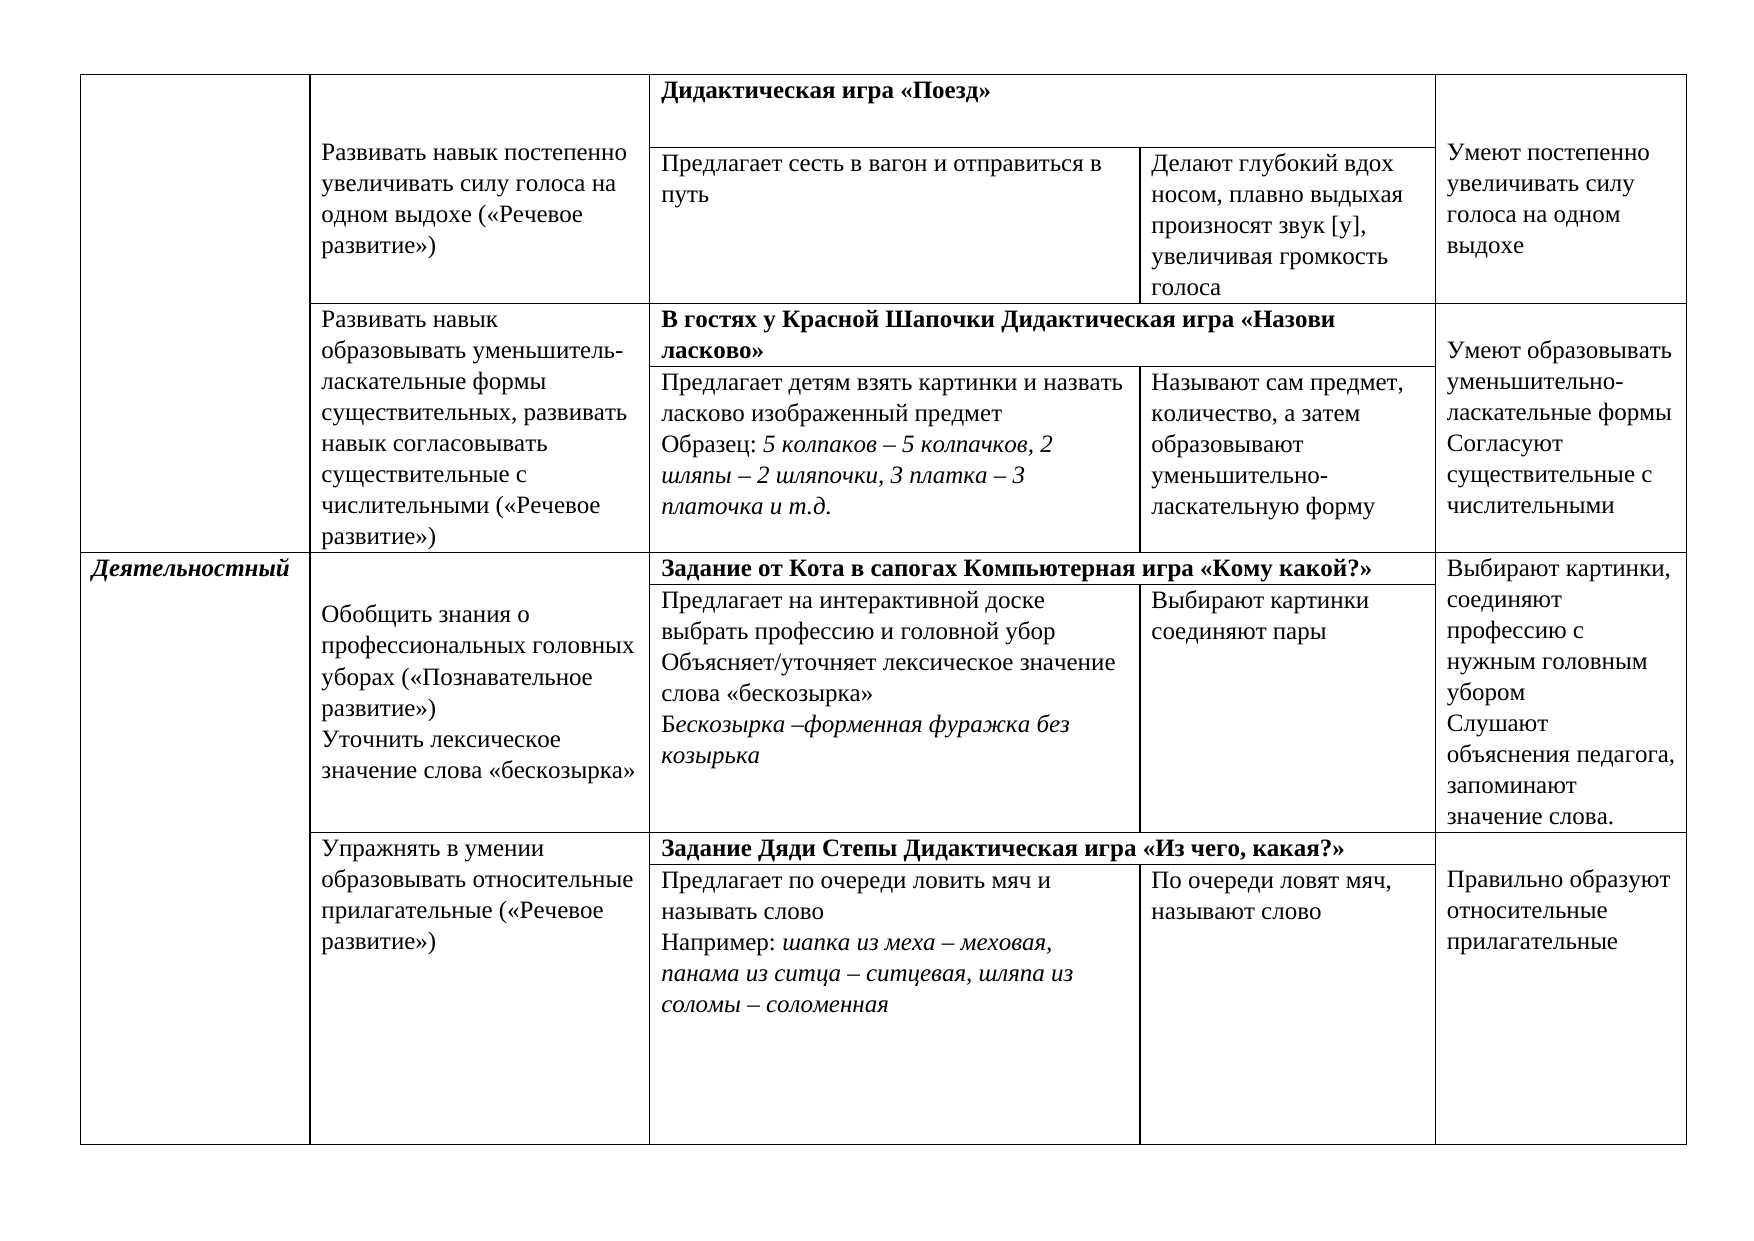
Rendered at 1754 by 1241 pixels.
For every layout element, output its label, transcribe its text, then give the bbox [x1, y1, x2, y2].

table_cell Выбирают картинки, соединяют профессию с нужным головным убором Слушают объяснения педагога, запоминают значение слова. [1436, 553, 1686, 832]
table_cell Задание от Кота в сапогах Компьютерная игра «Кому какой?» [650, 553, 1435, 584]
table_cell Правильно образуют относительные прилагательные [1436, 833, 1686, 1144]
table_cell Называют сам предмет, количество, а затем образовывают уменьшительно-ласкательную форму [1141, 367, 1435, 552]
table_cell Деятельностный [81, 553, 309, 1144]
table_cell Развивать навык постепенно увеличивать силу голоса на одном выдохе («Речевое развитие») [311, 75, 649, 303]
table_cell Предлагает сесть в вагон и отправиться в путь [650, 148, 1139, 303]
table_cell Развивать навык образовывать уменьшитель-ласкательные формы существительных, развивать навык согласовывать существительные с числительными («Речевое развитие») [311, 304, 649, 552]
table_cell Задание Дяди Степы Дидактическая игра «Из чего, какая?» [650, 833, 1435, 864]
table_cell Делают глубокий вдох носом, плавно выдыхая произносят звук [у], увеличивая громкость голоса [1141, 148, 1435, 303]
table_cell Упражнять в умении образовывать относительные прилагательные («Речевое развитие») [311, 833, 649, 1144]
table_cell Выбирают картинки соединяют пары [1141, 585, 1435, 832]
table_cell Дидактическая игра «Поезд» [650, 75, 1435, 147]
table_cell Умеют постепенно увеличивать силу голоса на одном выдохе [1436, 75, 1686, 303]
table_cell В гостях у Красной Шапочки Дидактическая игра «Назови ласково» [650, 304, 1435, 366]
table_cell По очереди ловят мяч, называют слово [1141, 865, 1435, 1144]
table_cell Предлагает по очереди ловить мяч и называть слово Например: шапка из меха – меховая, панама из ситца – ситцевая, шляпа из соломы – соломенная [650, 865, 1139, 1144]
table_cell Предлагает детям взять картинки и назвать ласково изображенный предмет Образец: 5 колпаков – 5 колпачков, 2 шляпы – 2 шляпочки, 3 платка – 3 платочка и т.д. [650, 367, 1139, 552]
table_cell Умеют образовывать уменьшительно-ласкательные формы Согласуют существительные с числительными [1436, 304, 1686, 552]
table_cell Обобщить знания о профессиональных головных уборах («Познавательное развитие») Уточнить лексическое значение слова «бескозырка» [311, 553, 649, 832]
table_cell Предлагает на интерактивной доске выбрать профессию и головной убор Объясняет/уточняет лексическое значение слова «бескозырка» Бескозырка –форменная фуражка без козырька [650, 585, 1139, 832]
